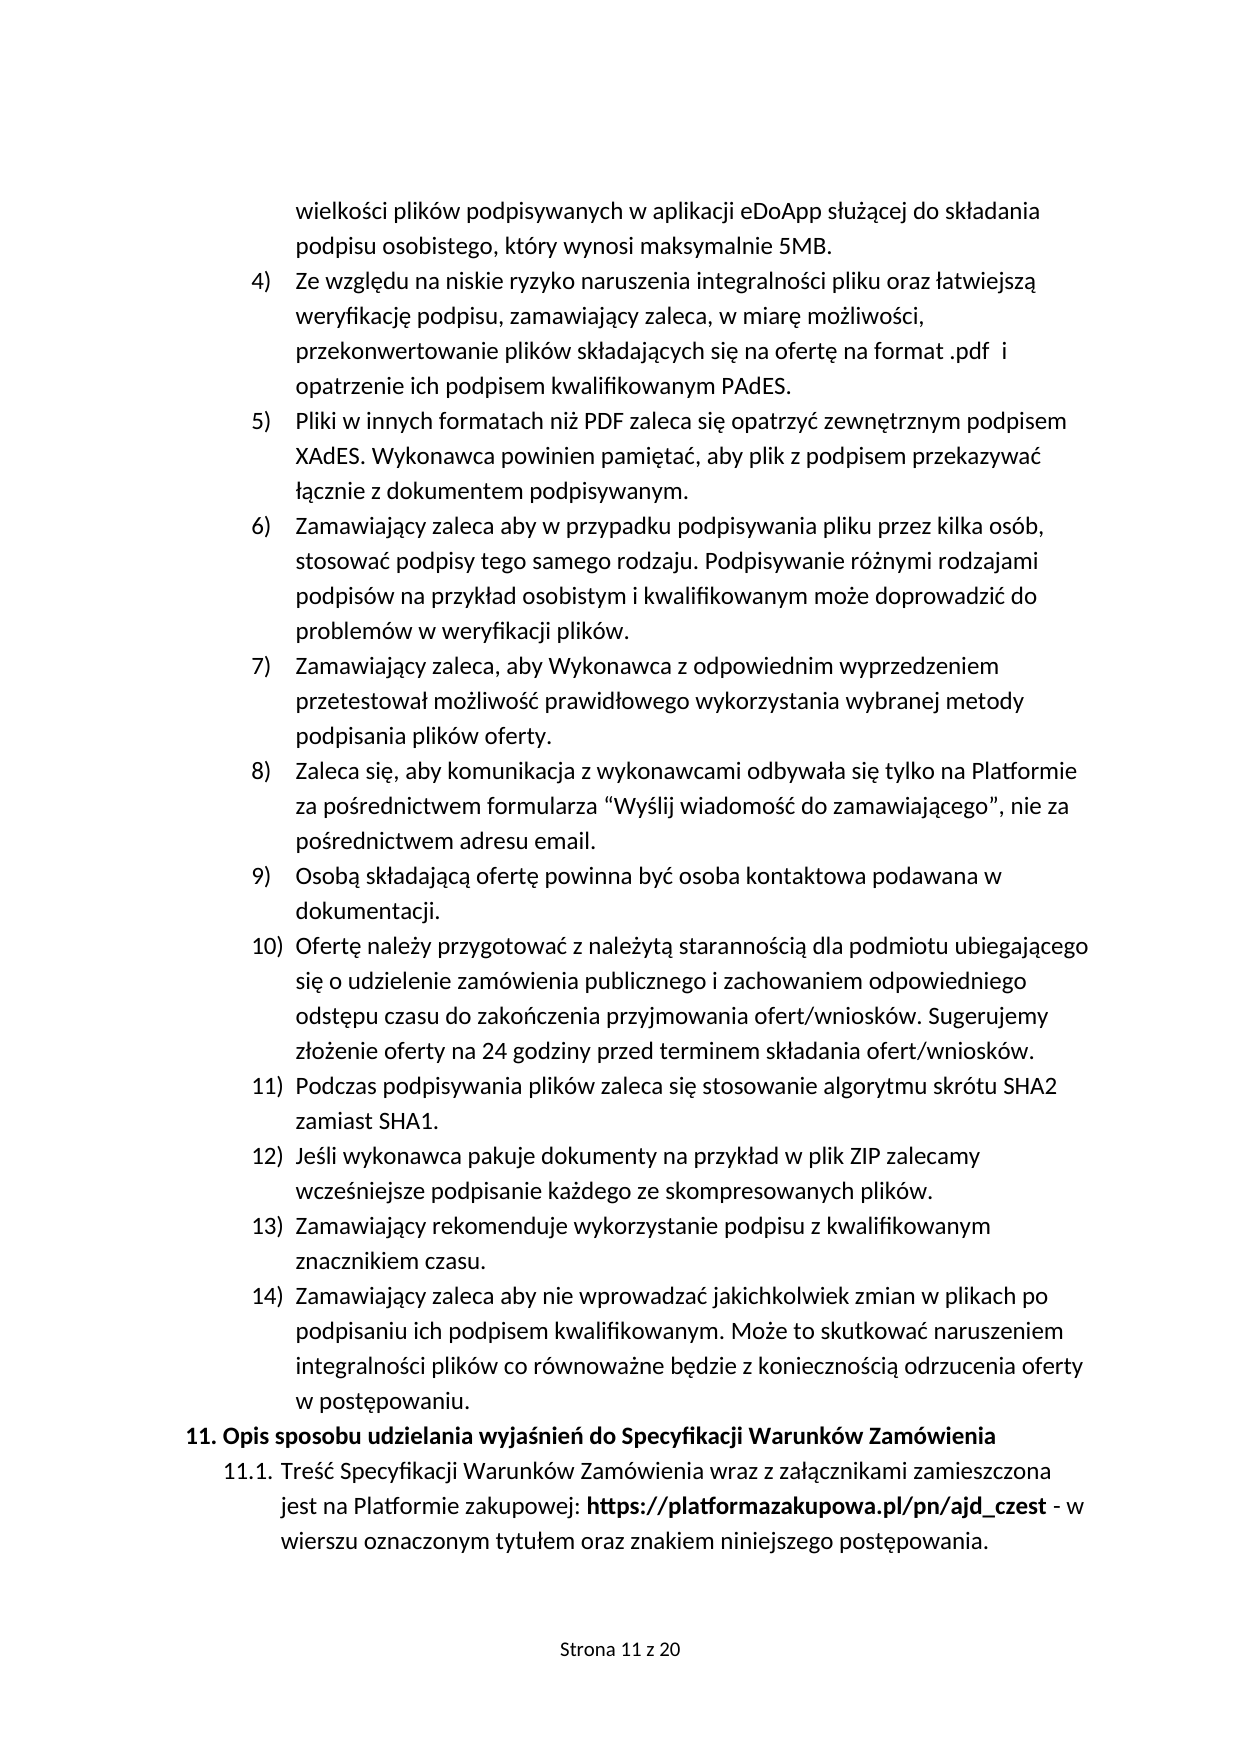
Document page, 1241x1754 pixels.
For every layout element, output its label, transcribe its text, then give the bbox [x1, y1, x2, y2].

list Treść Specyfikacji Warunków Zamówienia wraz z załącznikami zamieszczona jest na Platformie zakupowej: https://platformazakupowa.pl/pn/ajd_czest - w wierszu oznaczonym tytułem oraz znakiem niniejszego postępowania. [223, 1455, 1090, 1556]
list Ofertę należy przygotować z należytą starannością dla podmiotu ubiegającego się o udzielenie zamówienia publicznego i zachowaniem odpowiedniego odstępu czasu do zakończenia przyjmowania ofert/wniosków. Sugerujemy złożenie oferty na 24 godziny przed terminem składania ofert/wniosków. [251, 930, 1093, 1066]
list Zamawiający zaleca aby nie wprowadzać jakichkolwiek zmian w plikach po podpisaniu ich podpisem kwalifikowanym. Może to skutkować naruszeniem integralności plików co równoważne będzie z koniecznością odrzucenia oferty w postępowaniu. [251, 1280, 1093, 1416]
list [251, 195, 1093, 261]
list Podczas podpisywania plików zaleca się stosowanie algorytmu skrótu SHA2 zamiast SHA1. [251, 1070, 1093, 1136]
list Zamawiający zaleca aby w przypadku podpisywania pliku przez kilka osób, stosować podpisy tego samego rodzaju. Podpisywanie różnymi rodzajami podpisów na przykład osobistym i kwalifikowanym może doprowadzić do problemów w weryfikacji plików. [251, 510, 1093, 646]
list Zamawiający zaleca, aby Wykonawca z odpowiednim wyprzedzeniem przetestował możliwość prawidłowego wykorzystania wybranej metody podpisania plików oferty. [251, 650, 1093, 751]
list Pliki w innych formatach niż PDF zaleca się opatrzyć zewnętrznym podpisem XAdES. Wykonawca powinien pamiętać, aby plik z podpisem przekazywać łącznie z dokumentem podpisywanym. [251, 405, 1093, 506]
list Ze względu na niskie ryzyko naruszenia integralności pliku oraz łatwiejszą weryfikację podpisu, zamawiający zaleca, w miarę możliwości, przekonwertowanie plików składających się na ofertę na format .pdf i opatrzenie ich podpisem kwalifikowanym PAdES. [251, 265, 1093, 401]
list Zaleca się, aby komunikacja z wykonawcami odbywała się tylko na Platformie za pośrednictwem formularza “Wyślij wiadomość do zamawiającego”, nie za pośrednictwem adresu email. [251, 755, 1093, 856]
list Jeśli wykonawca pakuje dokumenty na przykład w plik ZIP zalecamy wcześniejsze podpisanie każdego ze skompresowanych plików. [251, 1140, 1093, 1206]
list Opis sposobu udzielania wyjaśnień do Specyfikacji Warunków Zamówienia [185, 1420, 1093, 1451]
list Osobą składającą ofertę powinna być osoba kontaktowa podawana w dokumentacji. [251, 860, 1093, 926]
list Zamawiający rekomenduje wykorzystanie podpisu z kwalifikowanym znacznikiem czasu. [251, 1210, 1093, 1276]
